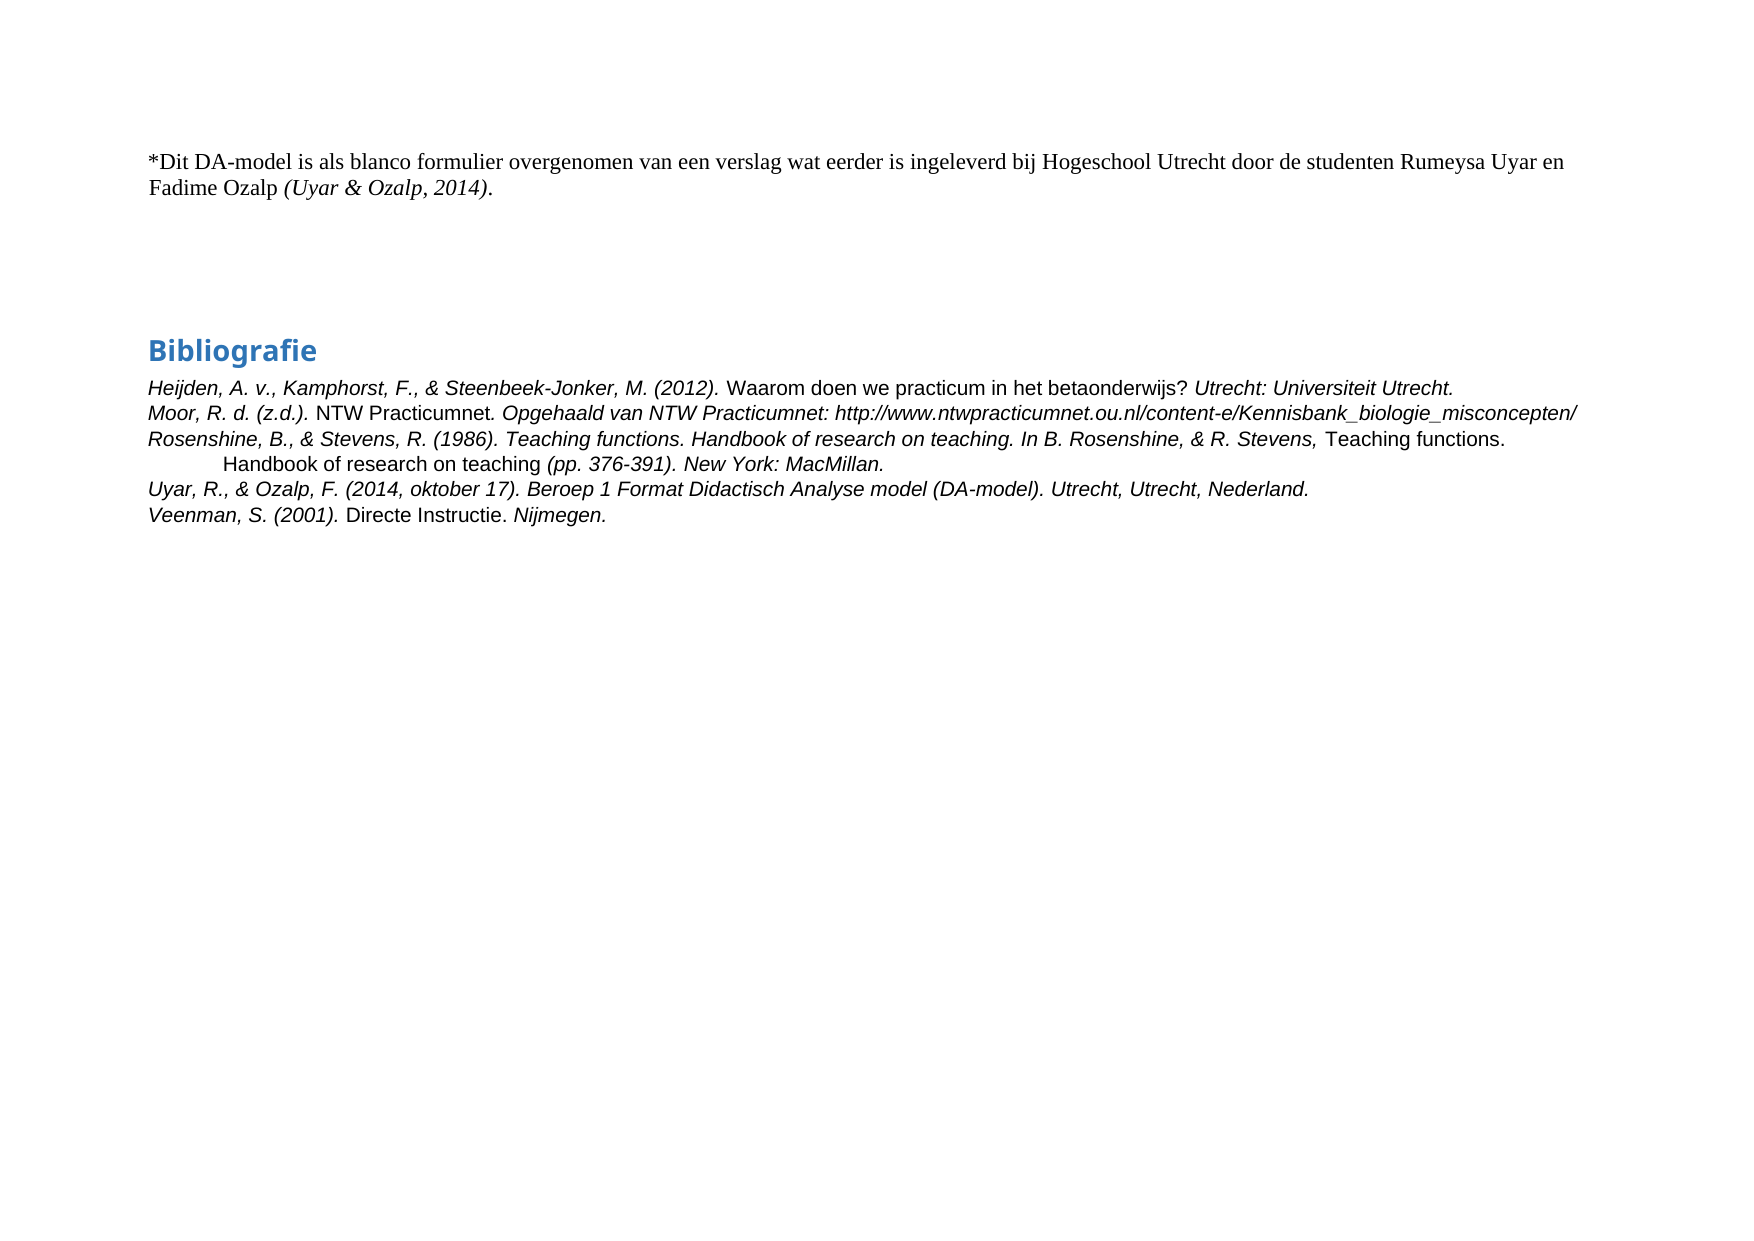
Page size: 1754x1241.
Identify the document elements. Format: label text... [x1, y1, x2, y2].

text *Dit DA-model is als blanco formulier overgenomen van een verslag wat eerder is ingeleverd bij Hogeschool Utrecht door de studenten Rumeysa Uyar en Fadime Ozalp . [148, 148, 1592, 201]
